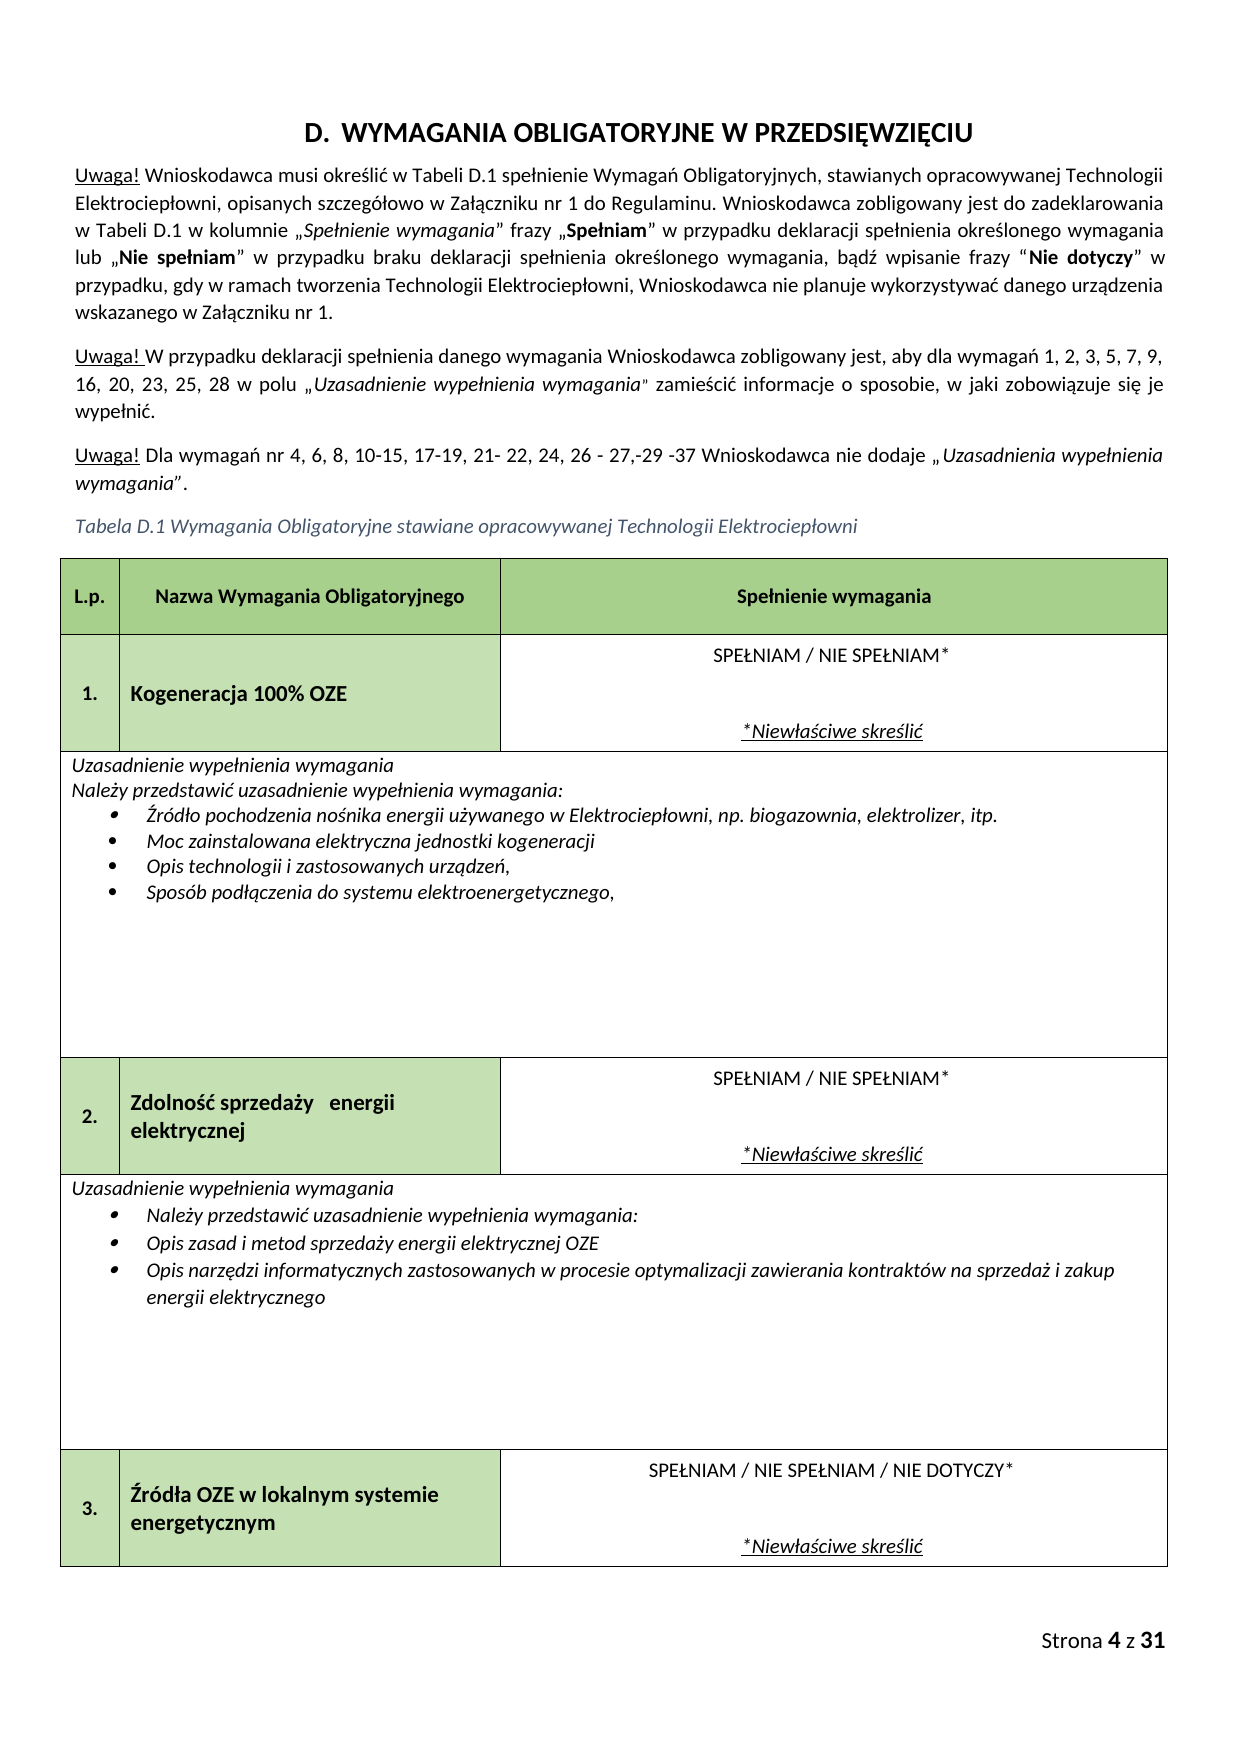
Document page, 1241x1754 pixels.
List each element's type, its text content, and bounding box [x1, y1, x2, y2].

table_cell 3. [61, 1450, 119, 1566]
table_header Spełnienie wymagania [501, 559, 1167, 634]
text Uwaga! Wnioskodawca musi określić w Tabeli D.1 spełnienie Wymagań Obligatoryjnych, stawianych opracowywanej Technologii Elektrociepłowni, opisanych szczegółowo w Załączniku nr 1 do Regulaminu. Wnioskodawca zobligowany jest do zadeklarowania w Tabeli D.1 w kolumnie „Spełnienie wymagania” frazy „Spełniam” w przypadku deklaracji spełnienia określonego wymagania lub „Nie spełniam” w przypadku braku deklaracji spełnienia określonego wymagania, bądź wpisanie frazy “Nie dotyczy” w przypadku, gdy w ramach tworzenia Technologii Elektrociepłowni, Wnioskodawca nie planuje wykorzystywać danego urządzenia wskazanego w Załączniku nr 1. [75, 162, 1165, 325]
table_cell Kogeneracja 100% OZE [120, 635, 500, 751]
table_cell 2. [61, 1058, 119, 1174]
subtitle WYMAGANIA OBLIGATORYJNE W PRZEDSIĘWZIĘCIU [112, 114, 1165, 150]
table_cell Uzasadnienie wypełnienia wymagania Należy przedstawić uzasadnienie wypełnienia wymagania: Źródło pochodzenia nośnika energii używanego w Elektrociepłowni, np. biogazownia, elektrolizer, itp. Moc zainstalowana elektryczna jednostki kogeneracji Opis technologii i zastosowanych urządzeń, Sposób podłączenia do systemu elektroenergetycznego, [61, 752, 1167, 1057]
table_header L.p. [61, 559, 119, 634]
table_header Nazwa Wymagania Obligatoryjnego [120, 559, 500, 634]
table_cell 1. [61, 635, 119, 751]
text Tabela D.1 Wymagania Obligatoryjne stawiane opracowywanej Technologii Elektrociepłowni [75, 514, 1165, 539]
table_cell SPEŁNIAM / NIE SPEŁNIAM* *Niewłaściwe skreślić [501, 635, 1167, 751]
table_cell SPEŁNIAM / NIE SPEŁNIAM / NIE DOTYCZY* *Niewłaściwe skreślić [501, 1450, 1167, 1566]
text Uwaga! Dla wymagań nr 4, 6, 8, 10-15, 17-19, 21- 22, 24, 26 - 27,-29 -37 Wnioskodawca nie dodaje „Uzasadnienia wypełnienia wymagania”. [75, 442, 1165, 495]
text Uwaga! W przypadku deklaracji spełnienia danego wymagania Wnioskodawca zobligowany jest, aby dla wymagań 1, 2, 3, 5, 7, 9, 16, 20, 23, 25, 28 w polu „Uzasadnienie wypełnienia wymagania” zamieścić informacje o sposobie, w jaki zobowiązuje się je wypełnić. [75, 343, 1165, 424]
table_cell Uzasadnienie wypełnienia wymagania Należy przedstawić uzasadnienie wypełnienia wymagania: Opis zasad i metod sprzedaży energii elektrycznej OZE Opis narzędzi informatycznych zastosowanych w procesie optymalizacji zawierania kontraktów na sprzedaż i zakup energii elektrycznego [61, 1175, 1167, 1449]
table_cell Zdolność sprzedaży energii elektrycznej [120, 1058, 500, 1174]
table_cell SPEŁNIAM / NIE SPEŁNIAM* *Niewłaściwe skreślić [501, 1058, 1167, 1174]
table_cell Źródła OZE w lokalnym systemie energetycznym [120, 1450, 500, 1566]
